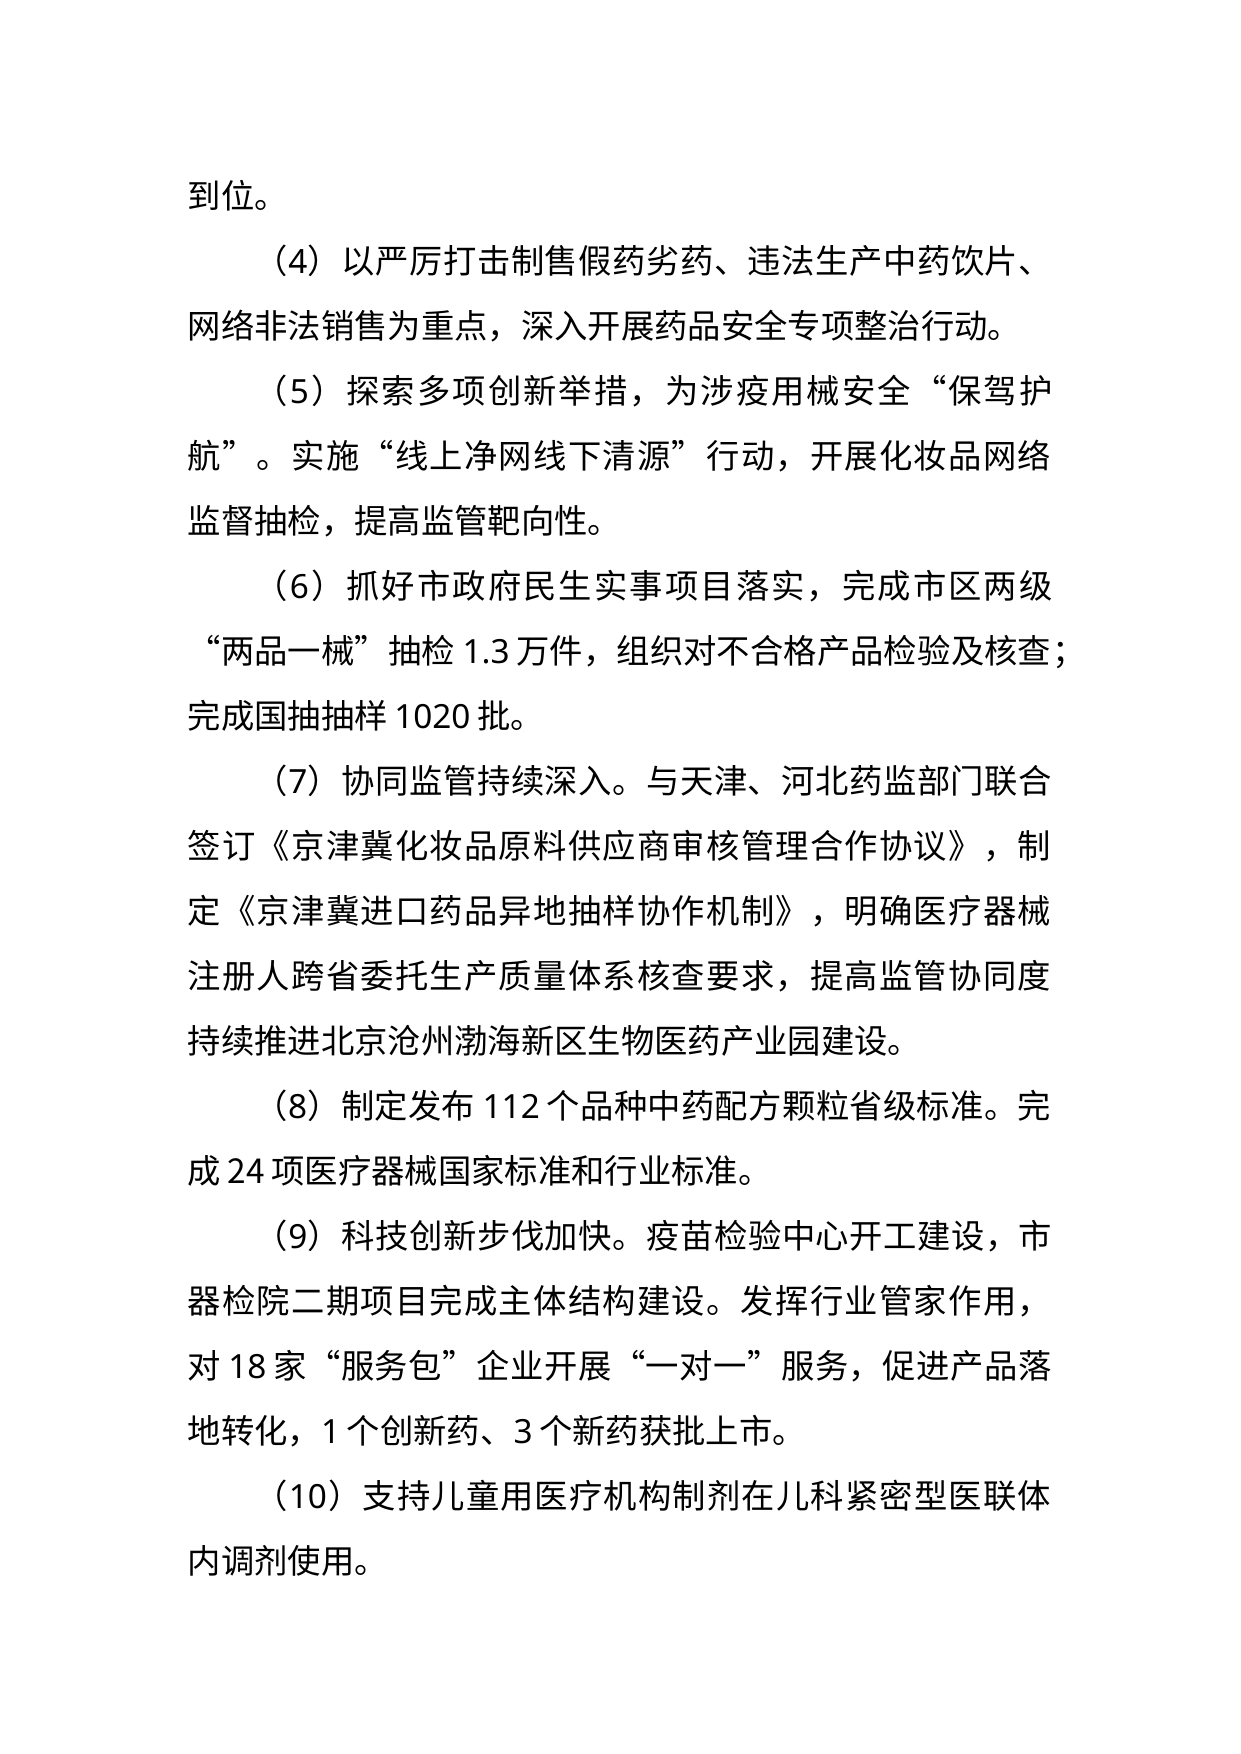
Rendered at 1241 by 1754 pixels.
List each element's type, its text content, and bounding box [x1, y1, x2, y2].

text （10）支持儿童用医疗机构制剂在儿科紧密型医联体内调剂使用。 [187, 1462, 1053, 1592]
text （4）以严厉打击制售假药劣药、违法生产中药饮片、网络非法销售为重点，深入开展药品安全专项整治行动。 [187, 227, 1053, 357]
text （5）探索多项创新举措，为涉疫用械安全“保驾护航”。实施“线上净网线下清源”行动，开展化妆品网络监督抽检，提高监管靶向性。 [187, 357, 1053, 552]
text （6）抓好市政府民生实事项目落实，完成市区两级“两品一械”抽检1.3万件，组织对不合格产品检验及核查；完成国抽抽样1020批。 [187, 552, 1053, 747]
text （7）协同监管持续深入。与天津、河北药监部门联合签订《京津冀化妆品原料供应商审核管理合作协议》，制定《京津冀进口药品异地抽样协作机制》，明确医疗器械注册人跨省委托生产质量体系核查要求，提高监管协同度。持续推进北京沧州渤海新区生物医药产业园建设。 [187, 747, 1053, 1072]
text （9）科技创新步伐加快。疫苗检验中心开工建设，市器检院二期项目完成主体结构建设。发挥行业管家作用，对18家“服务包”企业开展“一对一”服务，促进产品落地转化，1个创新药、3个新药获批上市。 [187, 1202, 1053, 1462]
text （8）制定发布112个品种中药配方颗粒省级标准。完成24项医疗器械国家标准和行业标准。 [187, 1072, 1053, 1202]
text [187, 162, 1053, 227]
